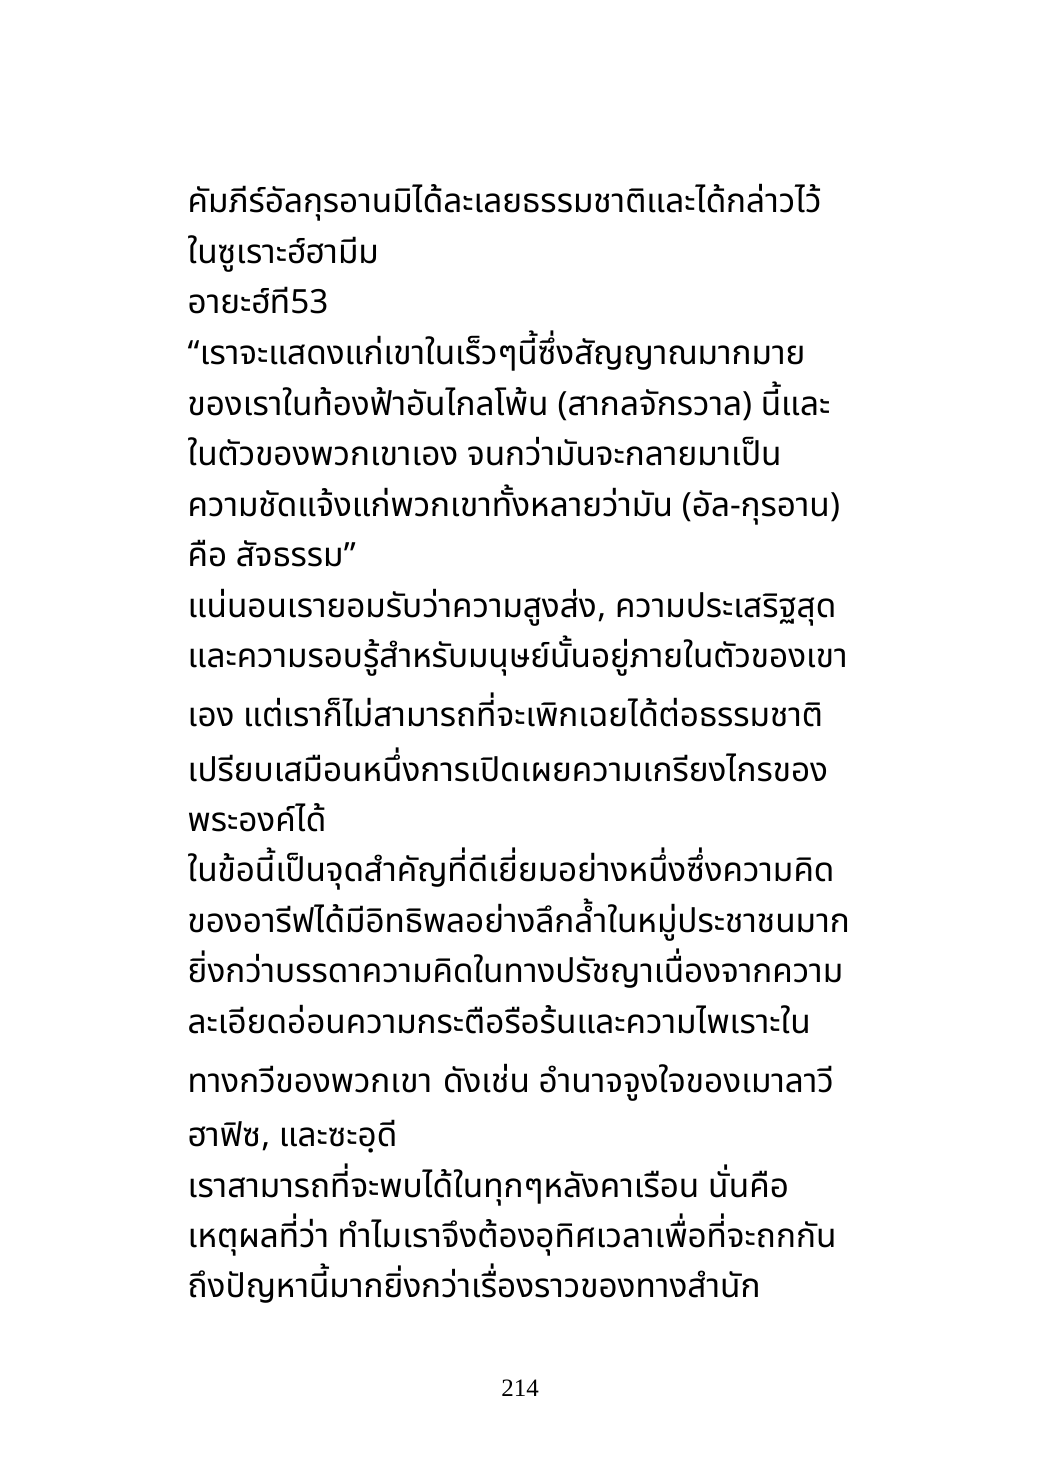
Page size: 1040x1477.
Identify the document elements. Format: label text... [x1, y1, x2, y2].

text คัมภีร์อัลกุรอานมิได้ละเลยธรรมชาติและได้กล่าวไว้ในซูเราะฮ์ฮามีม [187, 177, 852, 278]
text “เราจะแสดงแก่เขาในเร็วๆนี้ซึ่งสัญญาณมากมายของเราในท้องฟ้าอันไกลโพ้น (สากลจักรวาล) นี้และในตัวของพวกเขาเอง จนกว่ามันจะกลายมาเป็นความชัดแจ้งแก่พวกเขาทั้งหลายว่ามัน (อัล-กุรอาน) คือ สัจธรรม” [187, 329, 852, 582]
text อายะฮ์ที53 [187, 278, 852, 329]
text เราสามารถที่จะพบได้ในทุกๆหลังคาเรือน นั่นคือเหตุผลที่ว่า ทำไมเราจึงต้องอุทิศเวลาเพื่อที่จะถกกันถึงปัญหานี้มากยิ่งกว่าเรื่องราวของทางสำนัก [187, 1162, 852, 1313]
text แน่นอนเรายอมรับว่าความสูงส่ง, ความประเสริฐสุดและความรอบรู้สำหรับมนุษย์นั้นอยู่ภายในตัวของเขาเอง แต่เราก็ไม่สามารถที่จะเพิกเฉยได้ต่อธรรมชาติ เปรียบเสมือนหนึ่งการเปิดเผยความเกรียงไกรของพระองค์ได้ [187, 582, 852, 846]
text ในข้อนี้เป็นจุดสำคัญที่ดีเยี่ยมอย่างหนึ่งซึ่งความคิดของอารีฟได้มีอิทธิพลอย่างลึกล้ำในหมู่ประชาชนมากยิ่งกว่าบรรดาความคิดในทางปรัชญาเนื่องจากความละเอียดอ่อนความกระตือรือร้นและความไพเราะในทางกวีของพวกเขา ดังเช่น อำนาจจูงใจของเมาลาวี ฮาฟิซ, และซะอฺดี [187, 846, 852, 1162]
